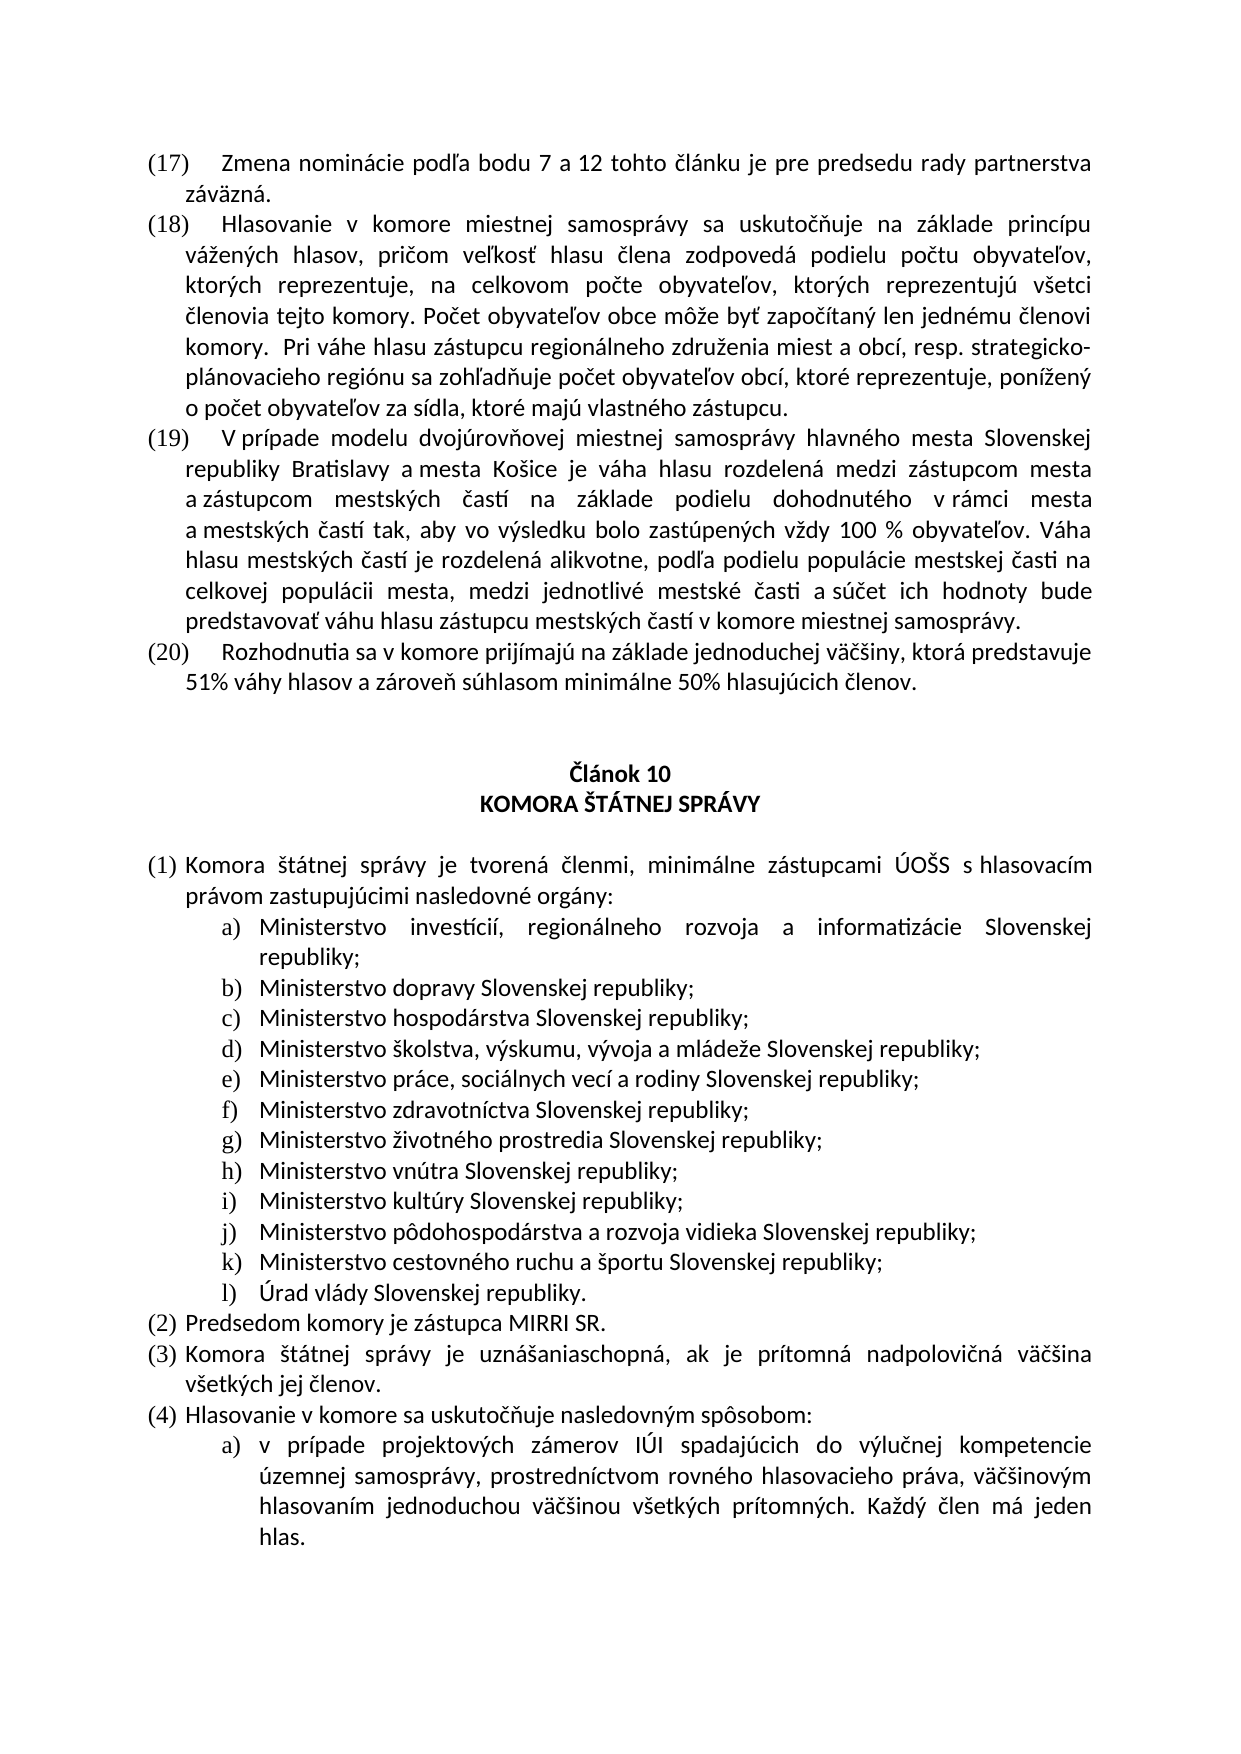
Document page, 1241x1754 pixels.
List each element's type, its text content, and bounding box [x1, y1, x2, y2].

list Ministerstvo školstva, výskumu, vývoja a mládeže Slovenskej republiky; [221, 1033, 1093, 1063]
list Ministerstvo pôdohospodárstva a rozvoja vidieka Slovenskej republiky; [221, 1216, 1093, 1246]
list v prípade projektových zámerov IÚI spadajúcich do výlučnej kompetencie územnej samosprávy, prostredníctvom rovného hlasovacieho práva, väčšinovým hlasovaním jednoduchou väčšinou všetkých prítomných. Každý člen má jeden hlas. [221, 1429, 1093, 1552]
list Hlasovanie v komore sa uskutočňuje nasledovným spôsobom: [148, 1399, 1093, 1429]
list Hlasovanie v komore miestnej samosprávy sa uskutočňuje na základe princípu vážených hlasov, pričom veľkosť hlasu člena zodpovedá podielu počtu obyvateľov, ktorých reprezentuje, na celkovom počte obyvateľov, ktorých reprezentujú všetci členovia tejto komory. Počet obyvateľov obce môže byť započítaný len jednému členovi komory. Pri váhe hlasu zástupcu regionálneho združenia miest a obcí, resp. strategicko-plánovacieho regiónu sa zohľadňuje počet obyvateľov obcí, ktoré reprezentuje, ponížený o počet obyvateľov za sídla, ktoré majú vlastného zástupcu. [148, 209, 1093, 422]
list Komora štátnej správy je tvorená členmi, minimálne zástupcami ÚOŠS s hlasovacím právom zastupujúcimi nasledovné orgány: [148, 849, 1093, 911]
list Ministerstvo vnútra Slovenskej republiky; [221, 1155, 1093, 1185]
list Ministerstvo životného prostredia Slovenskej republiky; [221, 1124, 1093, 1155]
list Ministerstvo práce, sociálnych vecí a rodiny Slovenskej republiky; [221, 1063, 1093, 1094]
list Ministerstvo kultúry Slovenskej republiky; [221, 1185, 1093, 1216]
list Ministerstvo cestovného ruchu a športu Slovenskej republiky; [221, 1246, 1093, 1277]
list Ministerstvo zdravotníctva Slovenskej republiky; [221, 1094, 1093, 1124]
list Ministerstvo dopravy Slovenskej republiky; [221, 972, 1093, 1002]
list Predsedom komory je zástupca MIRRI SR. [148, 1307, 1093, 1338]
list Úrad vlády Slovenskej republiky. [221, 1277, 1093, 1307]
list Ministerstvo hospodárstva Slovenskej republiky; [221, 1002, 1093, 1033]
list Ministerstvo investícií, regionálneho rozvoja a informatizácie Slovenskej republiky; [221, 911, 1093, 972]
text Komora štátnej správy [148, 788, 1093, 819]
list Zmena nominácie podľa bodu 7 a 12 tohto článku je pre predsedu rady partnerstva záväzná. [148, 148, 1093, 209]
list V prípade modelu dvojúrovňovej miestnej samosprávy hlavného mesta Slovenskej republiky Bratislavy a mesta Košice je váha hlasu rozdelená medzi zástupcom mesta a zástupcom mestských častí na základe podielu dohodnutého v rámci mesta a mestských častí tak, aby vo výsledku bolo zastúpených vždy 100 % obyvateľov. Váha hlasu mestských častí je rozdelená alikvotne, podľa podielu populácie mestskej časti na celkovej populácii mesta, medzi jednotlivé mestské časti a súčet ich hodnoty bude predstavovať váhu hlasu zástupcu mestských častí v komore miestnej samosprávy. [148, 422, 1093, 636]
text Článok 10 [148, 758, 1093, 788]
list Komora štátnej správy je uznášaniaschopná, ak je prítomná nadpolovičná väčšina všetkých jej členov. [148, 1338, 1093, 1399]
list Rozhodnutia sa v komore prijímajú na základe jednoduchej väčšiny, ktorá predstavuje 51% váhy hlasov a zároveň súhlasom minimálne 50% hlasujúcich členov. [148, 636, 1093, 697]
